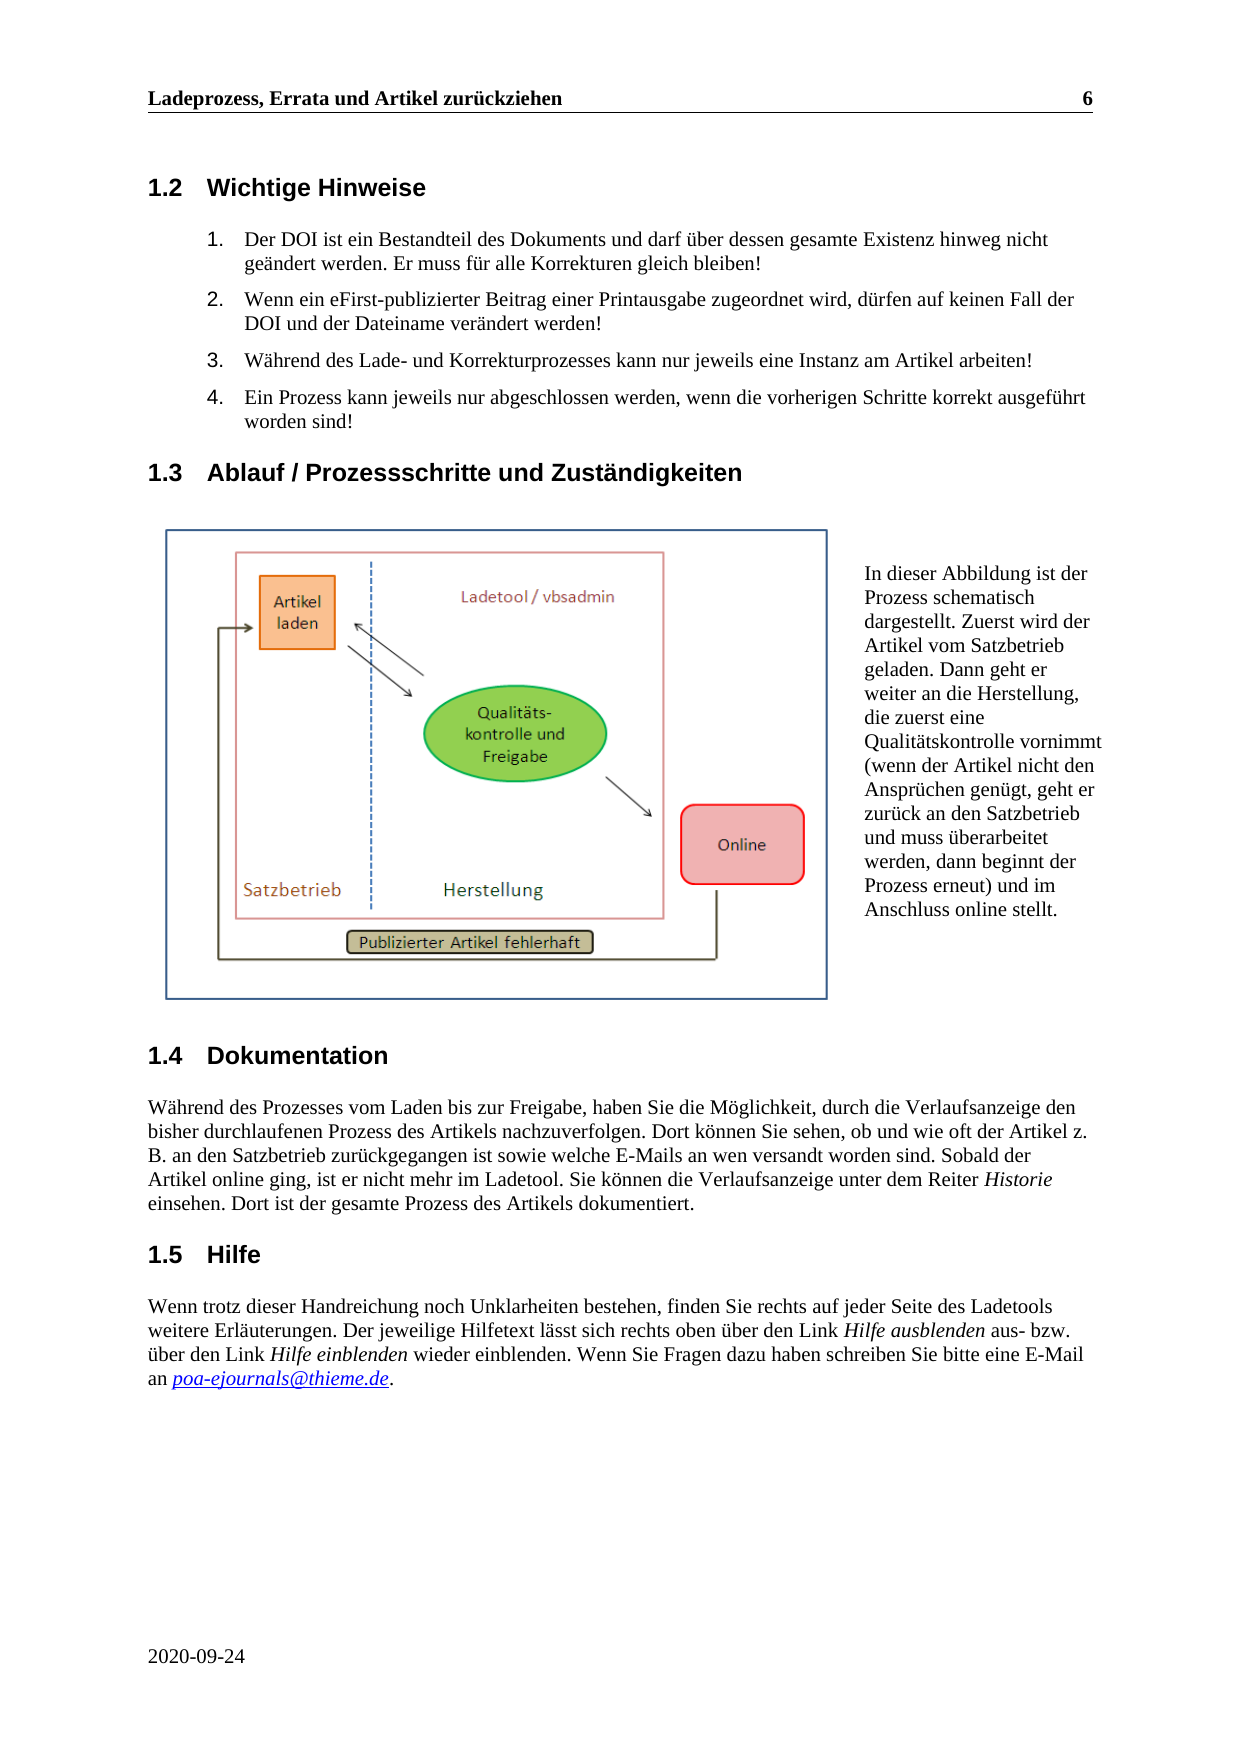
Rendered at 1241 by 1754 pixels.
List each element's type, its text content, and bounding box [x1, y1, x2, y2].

subtitle Dokumentation [148, 1041, 1093, 1070]
picture [158, 523, 834, 1004]
list Während des Lade- und Korrekturprozesses kann nur jeweils eine Instanz am Artikel arbeiten! [207, 348, 1093, 372]
list Wenn ein eFirst-publizierter Beitrag einer Printausgabe zugeordnet wird, dürfen auf keinen Fall der DOI und der Dateiname verändert werden! [207, 287, 1093, 335]
table_header In dieser Abbildung ist der Prozess schematisch dargestellt. Zuerst wird der Artikel vom Satzbetrieb geladen. Dann geht er weiter an die Herstellung, die zuerst eine Qualitätskontrolle vornimmt (wenn der Artikel nicht den Ansprüchen genügt, geht er zurück an den Satzbetrieb und muss überarbeitet werden, dann beginnt der Prozess erneut) und im Anschluss online stellt. [853, 511, 1115, 1016]
text Während des Prozesses vom Laden bis zur Freigabe, haben Sie die Möglichkeit, durch die Verlaufsanzeige den bisher durchlaufenen Prozess des Artikels nachzuverfolgen. Dort können Sie sehen, ob und wie oft der Artikel z. B. an den Satzbetrieb zurückgegangen ist sowie welche E-Mails an wen versandt worden sind. Sobald der Artikel online ging, ist er nicht mehr im Ladetool. Sie können die Verlaufsanzeige unter dem Reiter Historie einsehen. Dort ist der gesamte Prozess des Artikels dokumentiert. [148, 1095, 1093, 1215]
table_header [148, 511, 853, 1016]
subtitle Ablauf / Prozessschritte und Zuständigkeiten [148, 458, 1093, 486]
list Ein Prozess kann jeweils nur abgeschlossen werden, wenn die vorherigen Schritte korrekt ausgeführt worden sind! [207, 384, 1093, 433]
text Wenn trotz dieser Handreichung noch Unklarheiten bestehen, finden Sie rechts auf jeder Seite des Ladetools weitere Erläuterungen. Der jeweilige Hilfetext lässt sich rechts oben über den Link Hilfe ausblenden aus- bzw. über den Link Hilfe einblenden wieder einblenden. Wenn Sie Fragen dazu haben schreiben Sie bitte eine E-Mail an poa-ejournals@thieme.de. [148, 1294, 1093, 1390]
list Der DOI ist ein Bestandteil des Dokuments und darf über dessen gesamte Existenz hinweg nicht geändert werden. Er muss für alle Korrekturen gleich bleiben! [207, 226, 1093, 274]
subtitle Hilfe [148, 1240, 1093, 1269]
subtitle Wichtige Hinweise [148, 173, 1093, 201]
